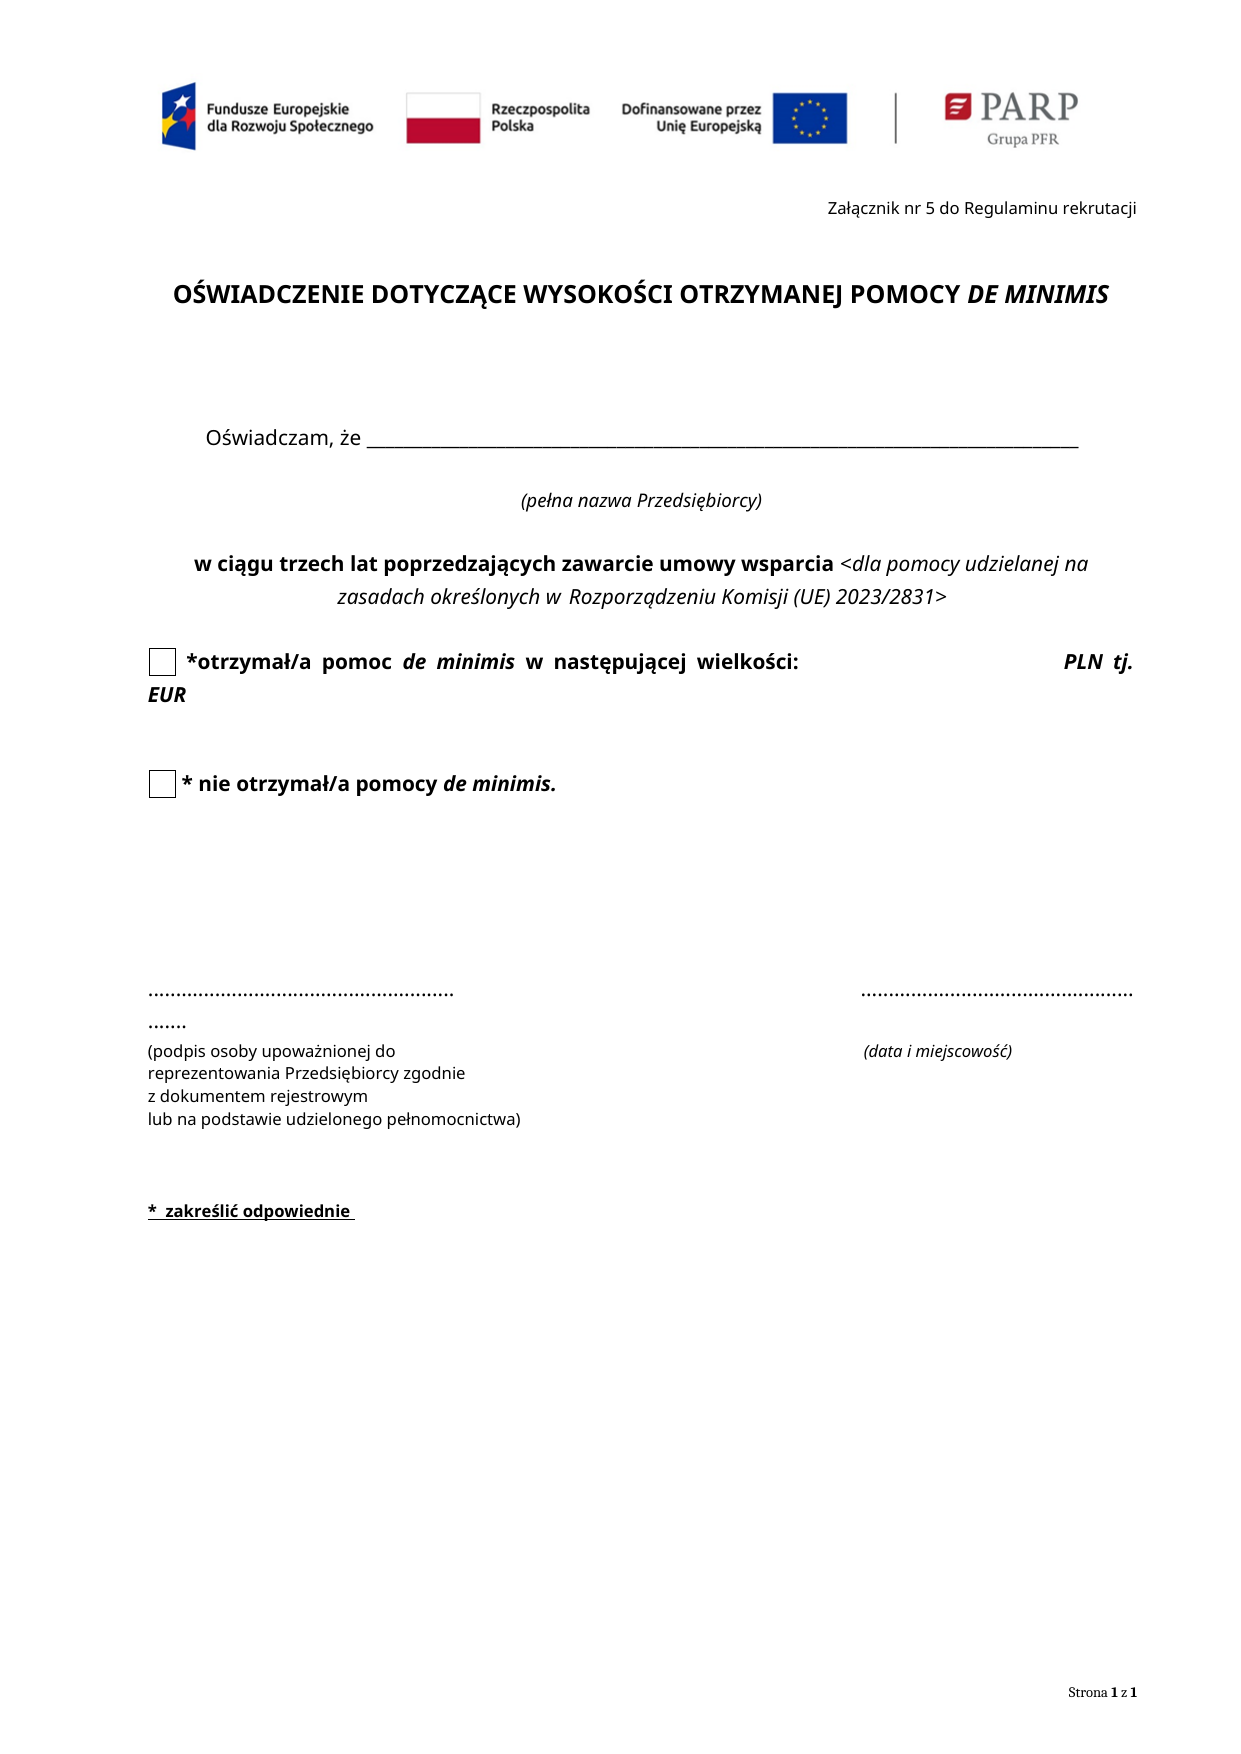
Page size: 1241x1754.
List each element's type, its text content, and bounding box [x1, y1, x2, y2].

text (podpis osoby upoważnionej do (data i miejscowość) reprezentowania Przedsiębiorcy zgodnie z dokumentem rejestrowym lub na podstawie udzielonego pełnomocnictwa) [148, 1039, 1137, 1130]
text (pełna nazwa Przedsiębiorcy) [148, 488, 1137, 545]
text *otrzymał/a pomoc de minimis w następującej wielkości: PLN tj. EUR [148, 647, 1137, 708]
text * zakreślić odpowiednie [148, 1200, 1137, 1222]
picture [147, 73, 1093, 160]
text ....................................................... ........................................................ [148, 974, 1137, 1035]
text OŚWIADCZENIE DOTYCZĄCE WYSOKOŚCI OTRZYMANEJ POMOCY DE MINIMIS [148, 277, 1137, 311]
text * nie otrzymał/a pomocy de minimis. [148, 769, 1137, 798]
text Oświadczam, że _____________________________________________________________________________ [148, 423, 1137, 483]
text Załącznik nr 5 do Regulaminu rekrutacji [148, 197, 1137, 252]
text w ciągu trzech lat poprzedzających zawarcie umowy wsparcia <dla pomocy udzielanej na zasadach określonych w Rozporządzeniu Komisji (UE) 2023/2831> [148, 549, 1137, 611]
